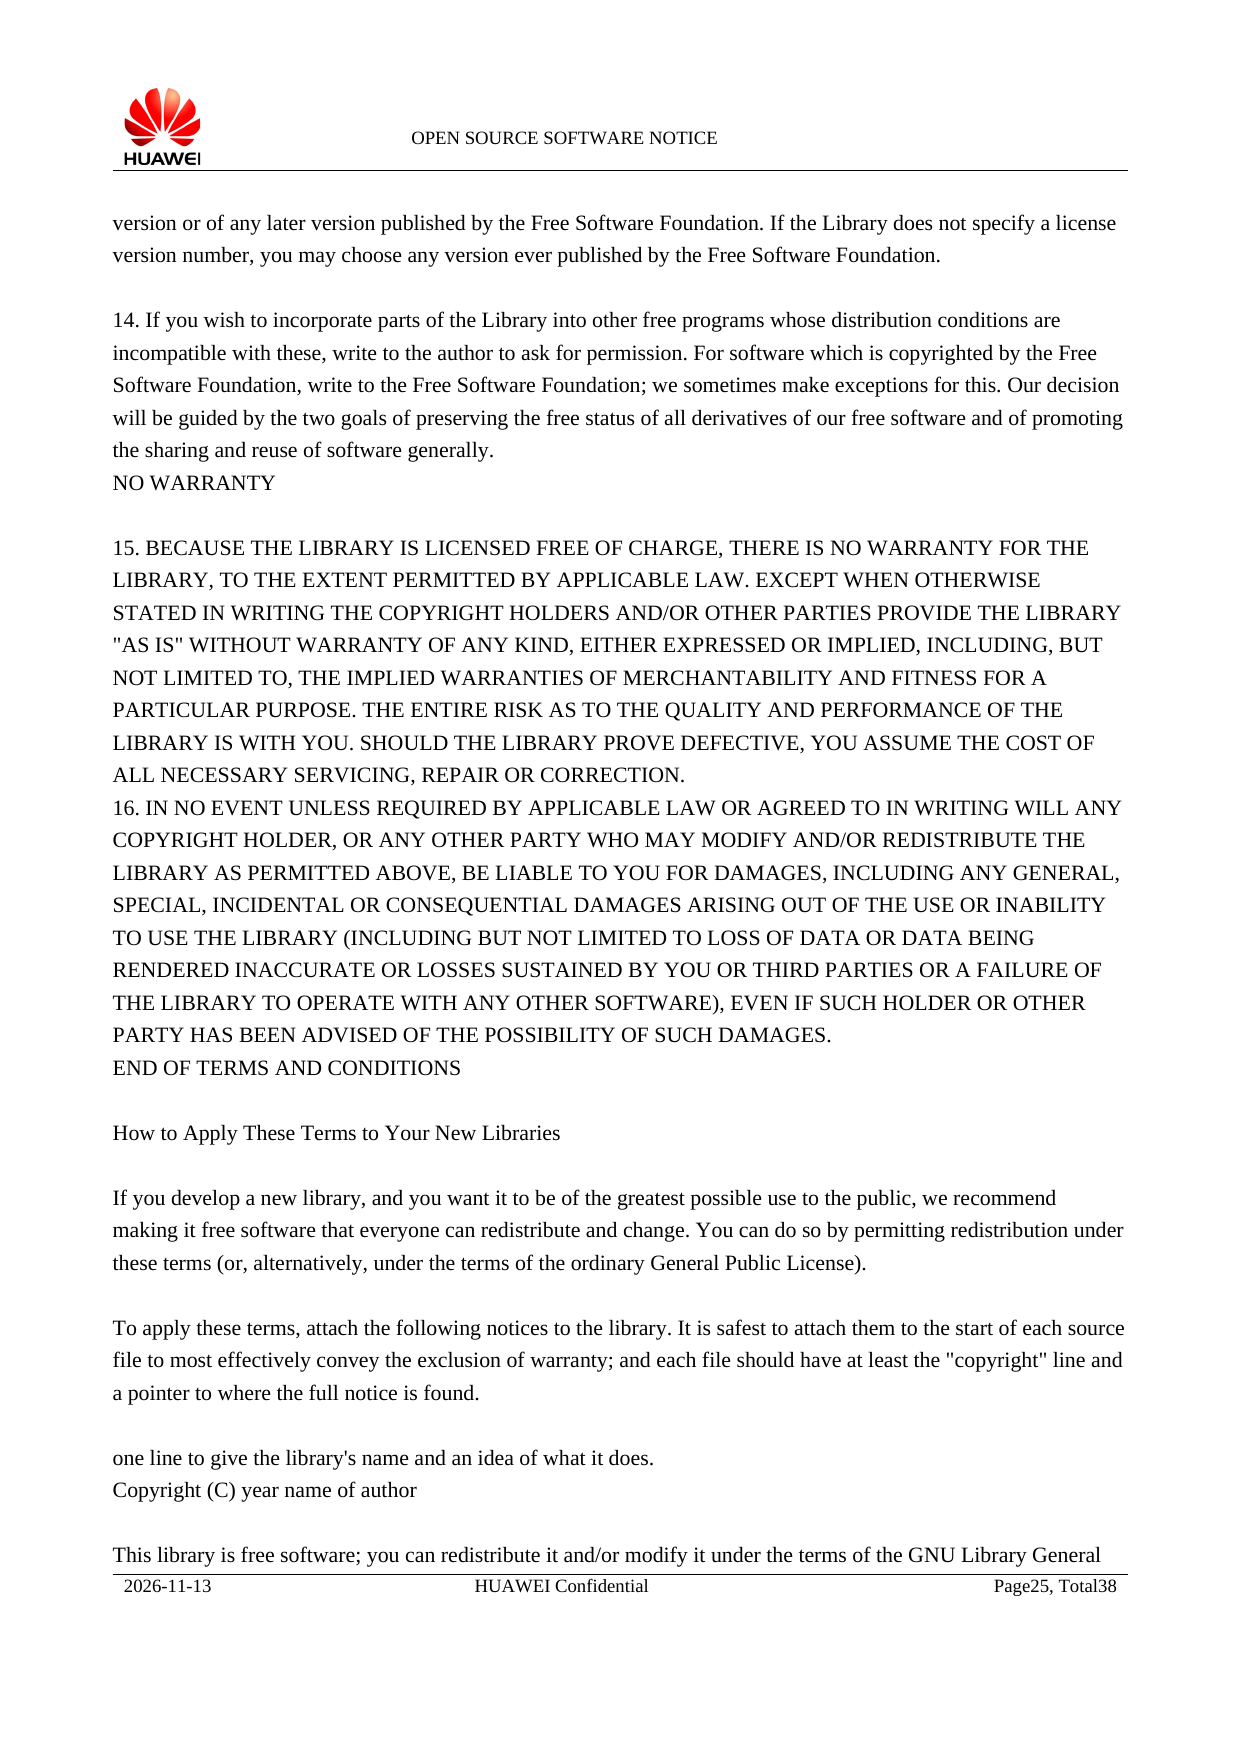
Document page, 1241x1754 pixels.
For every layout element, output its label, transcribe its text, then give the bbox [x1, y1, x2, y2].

text To apply these terms, attach the following notices to the library. It is safest to attach them to the start of each source file to most effectively convey the exclusion of warranty; and each file should have at least the "copyright" line and a pointer to where the full notice is found. [112, 1311, 1128, 1409]
text END OF TERMS AND CONDITIONS [112, 1051, 1128, 1084]
text If you develop a new library, and you want it to be of the greatest possible use to the public, we recommend making it free software that everyone can redistribute and change. You can do so by permitting redistribution under these terms (or, alternatively, under the terms of the ordinary General Public License). [112, 1181, 1128, 1279]
text one line to give the library's name and an idea of what it does. [112, 1441, 1128, 1474]
text 14. If you wish to incorporate parts of the Library into other free programs whose distribution conditions are incompatible with these, write to the author to ask for permission. For software which is copyrighted by the Free Software Foundation, write to the Free Software Foundation; we sometimes make exceptions for this. Our decision will be guided by the two goals of preserving the free status of all derivatives of our free software and of promoting the sharing and reuse of software generally. [112, 304, 1128, 466]
text NO WARRANTY [112, 466, 1128, 499]
text How to Apply These Terms to Your New Libraries [112, 1116, 1128, 1149]
text 15. BECAUSE THE LIBRARY IS LICENSED FREE OF CHARGE, THERE IS NO WARRANTY FOR THE LIBRARY, TO THE EXTENT PERMITTED BY APPLICABLE LAW. EXCEPT WHEN OTHERWISE STATED IN WRITING THE COPYRIGHT HOLDERS AND/OR OTHER PARTIES PROVIDE THE LIBRARY "AS IS" WITHOUT WARRANTY OF ANY KIND, EITHER EXPRESSED OR IMPLIED, INCLUDING, BUT NOT LIMITED TO, THE IMPLIED WARRANTIES OF MERCHANTABILITY AND FITNESS FOR A PARTICULAR PURPOSE. THE ENTIRE RISK AS TO THE QUALITY AND PERFORMANCE OF THE LIBRARY IS WITH YOU. SHOULD THE LIBRARY PROVE DEFECTIVE, YOU ASSUME THE COST OF ALL NECESSARY SERVICING, REPAIR OR CORRECTION. [112, 531, 1128, 791]
text 16. IN NO EVENT UNLESS REQUIRED BY APPLICABLE LAW OR AGREED TO IN WRITING WILL ANY COPYRIGHT HOLDER, OR ANY OTHER PARTY WHO MAY MODIFY AND/OR REDISTRIBUTE THE LIBRARY AS PERMITTED ABOVE, BE LIABLE TO YOU FOR DAMAGES, INCLUDING ANY GENERAL, SPECIAL, INCIDENTAL OR CONSEQUENTIAL DAMAGES ARISING OUT OF THE USE OR INABILITY TO USE THE LIBRARY (INCLUDING BUT NOT LIMITED TO LOSS OF DATA OR DATA BEING RENDERED INACCURATE OR LOSSES SUSTAINED BY YOU OR THIRD PARTIES OR A FAILURE OF THE LIBRARY TO OPERATE WITH ANY OTHER SOFTWARE), EVEN IF SUCH HOLDER OR OTHER PARTY HAS BEEN ADVISED OF THE POSSIBILITY OF SUCH DAMAGES. [112, 791, 1128, 1051]
picture [124, 88, 201, 165]
text Copyright (C) year name of author [112, 1474, 1128, 1506]
